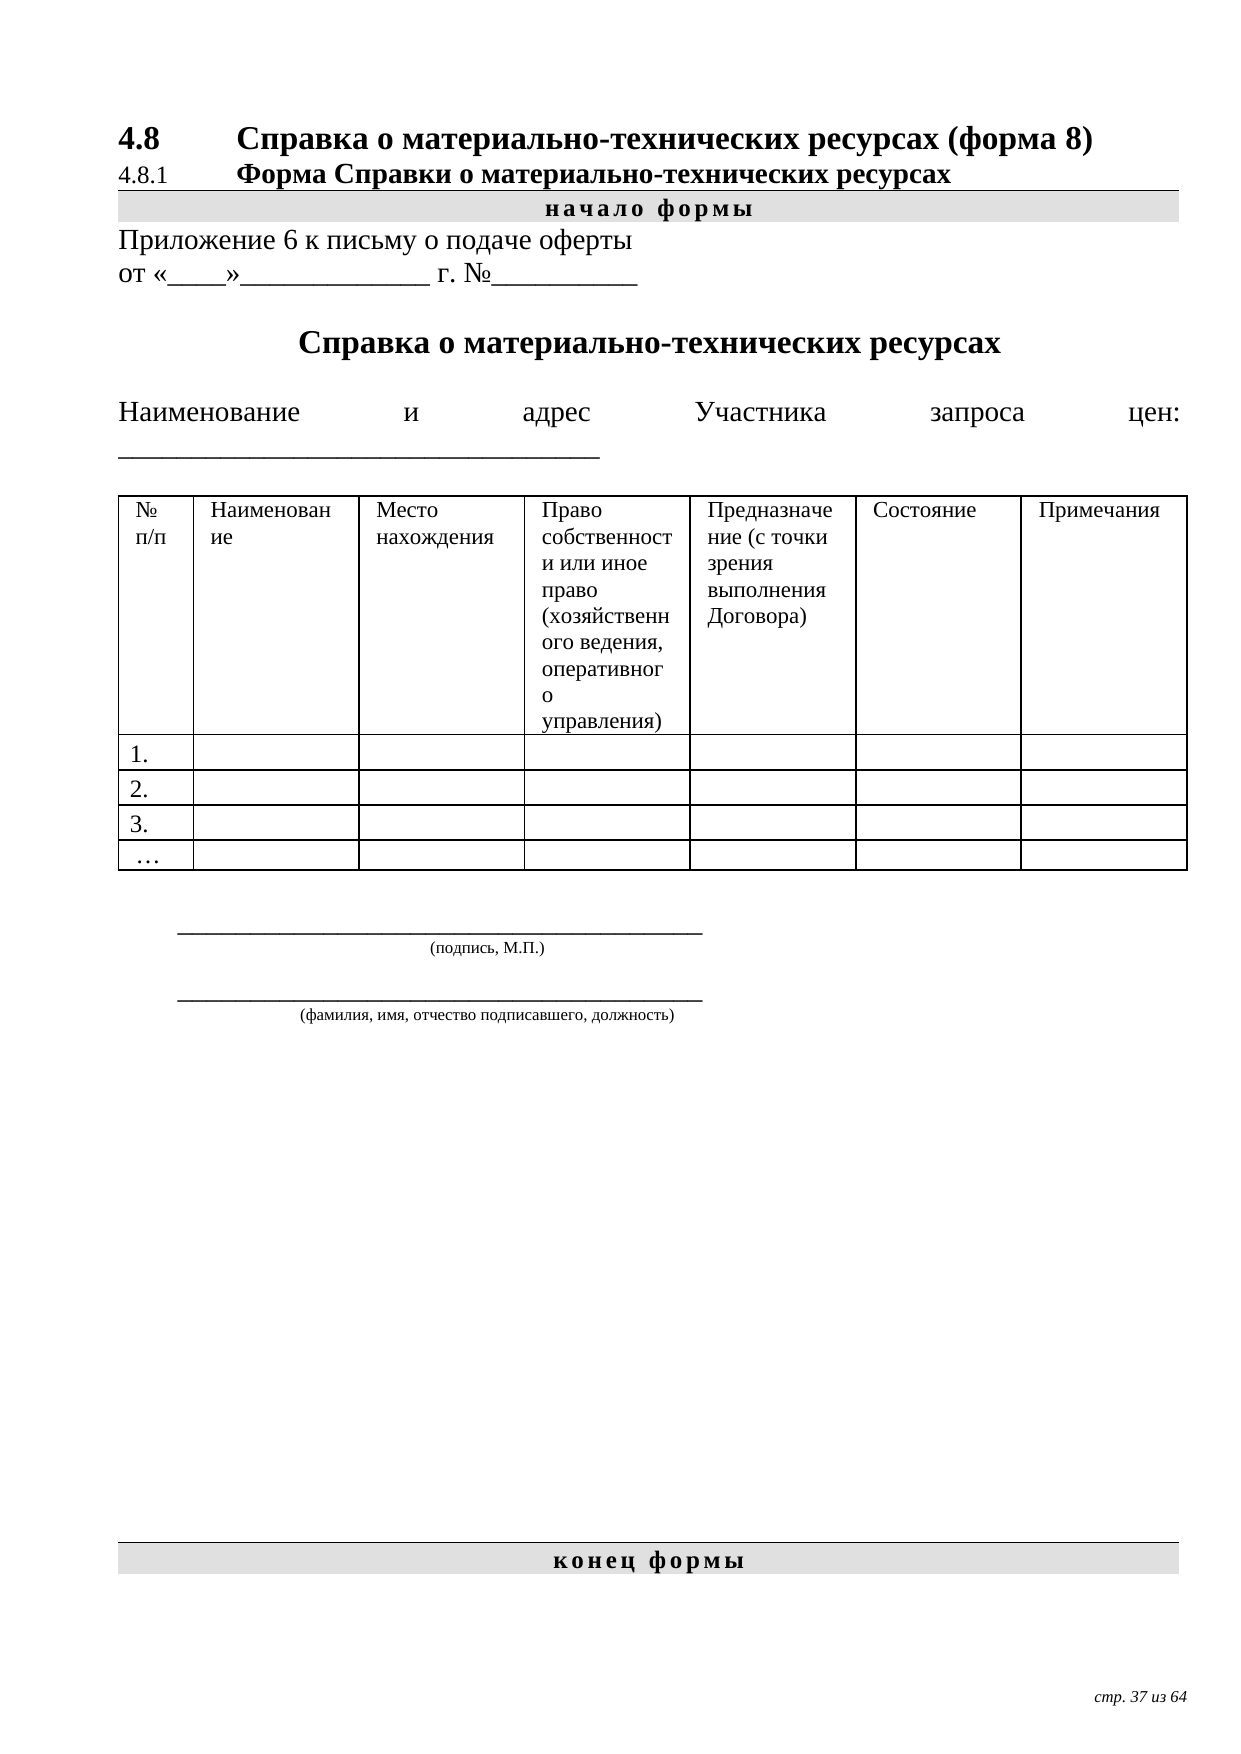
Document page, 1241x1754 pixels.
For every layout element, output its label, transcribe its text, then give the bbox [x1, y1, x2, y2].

table_header Состояние [857, 497, 1020, 734]
table_cell [691, 735, 855, 769]
table_cell … [119, 841, 193, 869]
table_cell [194, 735, 358, 769]
table_header Примечания [1022, 497, 1186, 734]
text Форма Справки о материально-технических ресурсах [118, 156, 1181, 190]
table_header Предназначение (с точки зрения выполнения Договора) [691, 497, 855, 734]
table_cell [525, 771, 689, 804]
text конец формы [118, 1543, 1179, 1574]
table_cell [194, 806, 358, 839]
table_cell [525, 841, 689, 869]
table_cell [1022, 841, 1186, 869]
table_cell [857, 771, 1020, 804]
table_header № п/п [119, 497, 193, 734]
table_cell [119, 771, 193, 804]
text Приложение 6 к письму о подаче оферты от «____»_____________ г. №__________ [118, 222, 1181, 289]
table_cell [1022, 771, 1186, 804]
table_cell [525, 735, 689, 769]
table_cell [691, 806, 855, 839]
table_cell [119, 735, 193, 769]
table_cell [691, 841, 855, 869]
table_header Место нахождения [360, 497, 524, 734]
table_cell [360, 806, 524, 839]
text начало формы [118, 191, 1179, 222]
table_cell [857, 735, 1020, 769]
table_cell [360, 735, 524, 769]
table_cell [857, 806, 1020, 839]
table_cell [194, 841, 358, 869]
subtitle Справка о материально-технических ресурсах (форма 8) [118, 118, 1181, 156]
table_header Право собственности или иное право (хозяйственного ведения, оперативного управления) [525, 497, 689, 734]
table_cell [1022, 735, 1186, 769]
table_cell [194, 771, 358, 804]
text Наименование и адрес Участника запроса цен: _________________________________ [118, 394, 1181, 461]
table_header Наименование [194, 497, 358, 734]
text (фамилия, имя, отчество подписавшего, должность) [118, 1005, 797, 1039]
table_cell [119, 806, 193, 839]
table_cell [360, 841, 524, 869]
table_cell [1022, 806, 1186, 839]
table_cell [525, 806, 689, 839]
table_cell [691, 771, 855, 804]
text Справка о материально-технических ресурсах [118, 322, 1181, 361]
text (подпись, М.П.) [118, 938, 797, 972]
table_cell [857, 841, 1020, 869]
text ____________________________________ [118, 972, 1181, 1005]
table_cell [360, 771, 524, 804]
text ____________________________________ [118, 904, 1181, 938]
